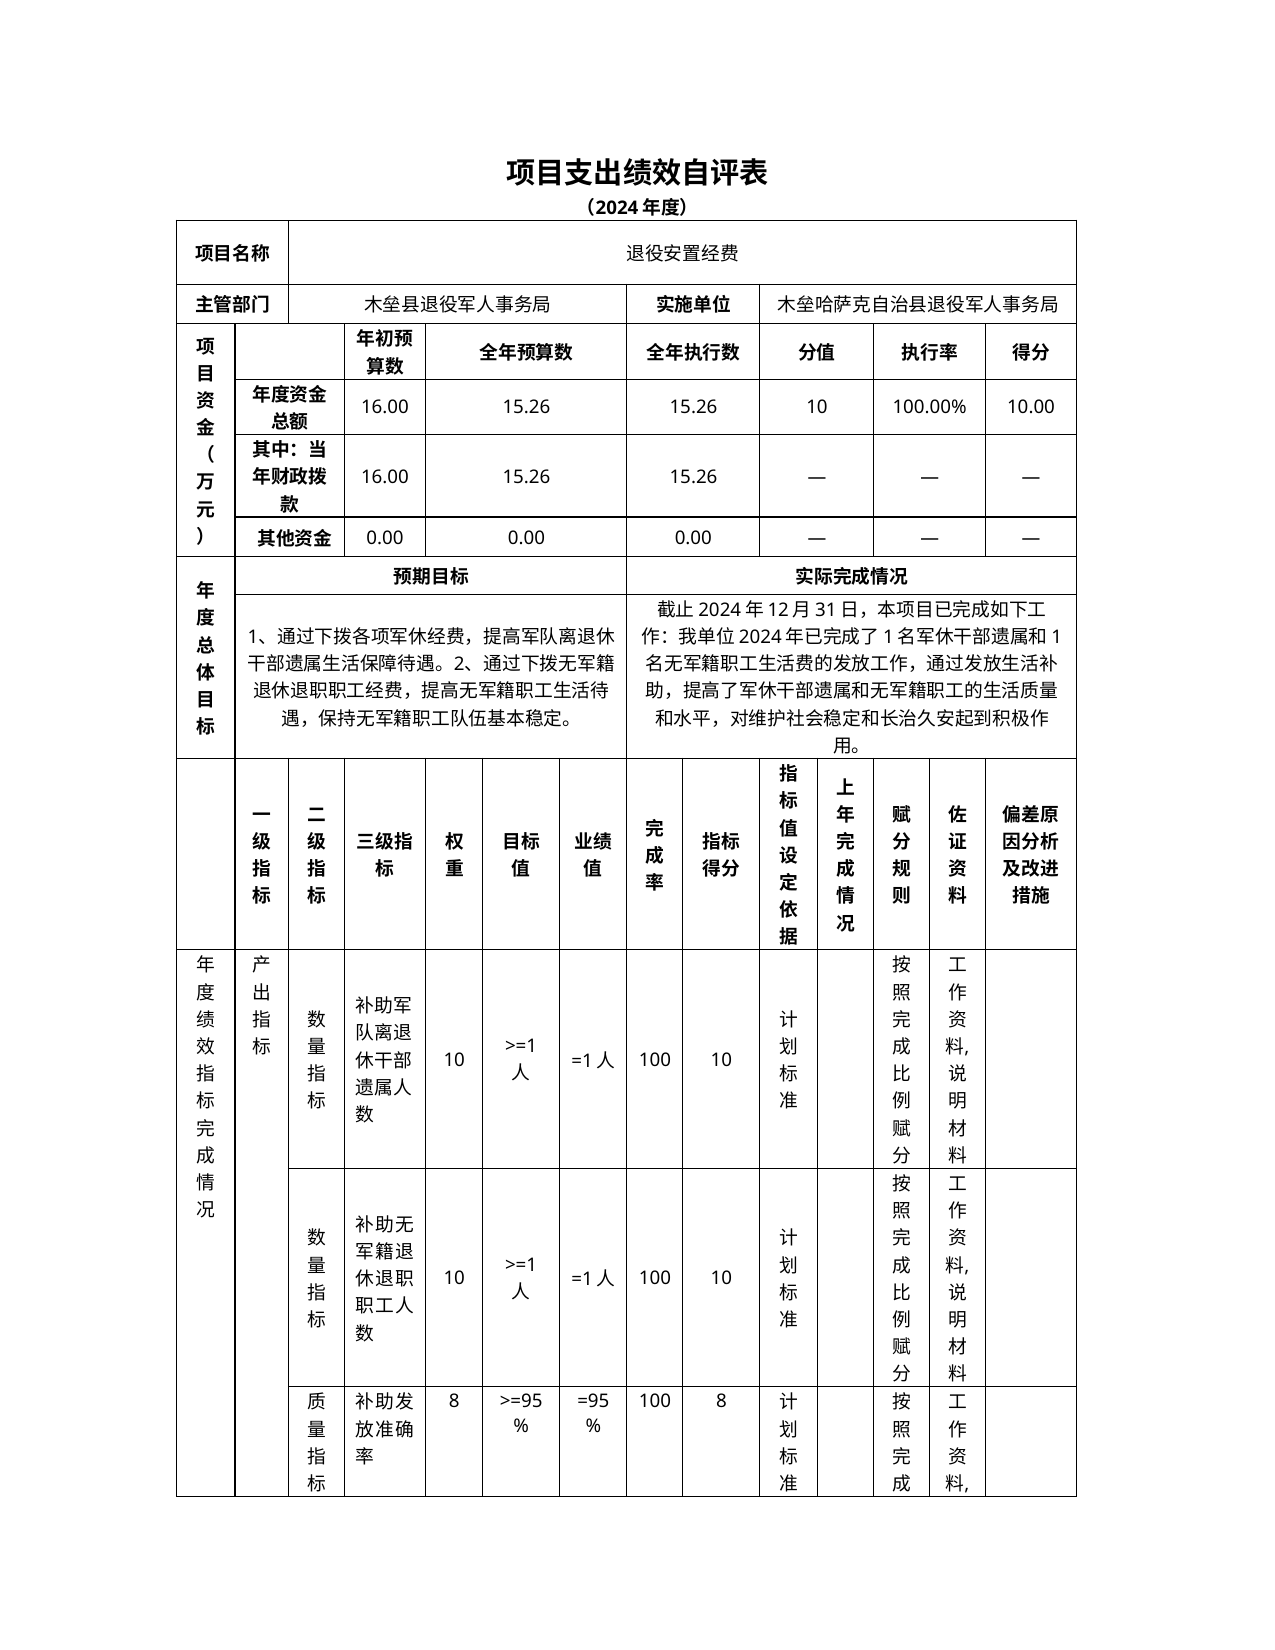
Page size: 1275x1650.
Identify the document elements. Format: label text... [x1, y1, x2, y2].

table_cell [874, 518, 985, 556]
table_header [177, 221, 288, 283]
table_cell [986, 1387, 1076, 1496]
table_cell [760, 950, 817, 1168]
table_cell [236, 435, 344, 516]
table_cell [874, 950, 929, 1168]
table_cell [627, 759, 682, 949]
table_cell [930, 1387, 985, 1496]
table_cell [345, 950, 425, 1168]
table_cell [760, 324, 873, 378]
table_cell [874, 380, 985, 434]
text 项目支出绩效自评表 [187, 150, 1087, 192]
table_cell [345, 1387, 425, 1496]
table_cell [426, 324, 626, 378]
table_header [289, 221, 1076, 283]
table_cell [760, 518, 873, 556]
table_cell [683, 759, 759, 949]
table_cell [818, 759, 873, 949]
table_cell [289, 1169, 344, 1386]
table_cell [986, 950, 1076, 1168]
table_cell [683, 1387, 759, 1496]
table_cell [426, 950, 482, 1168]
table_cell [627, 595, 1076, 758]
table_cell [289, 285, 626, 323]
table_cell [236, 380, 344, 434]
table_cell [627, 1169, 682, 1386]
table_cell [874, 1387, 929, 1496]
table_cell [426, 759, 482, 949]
text （2024年度） [187, 192, 1087, 219]
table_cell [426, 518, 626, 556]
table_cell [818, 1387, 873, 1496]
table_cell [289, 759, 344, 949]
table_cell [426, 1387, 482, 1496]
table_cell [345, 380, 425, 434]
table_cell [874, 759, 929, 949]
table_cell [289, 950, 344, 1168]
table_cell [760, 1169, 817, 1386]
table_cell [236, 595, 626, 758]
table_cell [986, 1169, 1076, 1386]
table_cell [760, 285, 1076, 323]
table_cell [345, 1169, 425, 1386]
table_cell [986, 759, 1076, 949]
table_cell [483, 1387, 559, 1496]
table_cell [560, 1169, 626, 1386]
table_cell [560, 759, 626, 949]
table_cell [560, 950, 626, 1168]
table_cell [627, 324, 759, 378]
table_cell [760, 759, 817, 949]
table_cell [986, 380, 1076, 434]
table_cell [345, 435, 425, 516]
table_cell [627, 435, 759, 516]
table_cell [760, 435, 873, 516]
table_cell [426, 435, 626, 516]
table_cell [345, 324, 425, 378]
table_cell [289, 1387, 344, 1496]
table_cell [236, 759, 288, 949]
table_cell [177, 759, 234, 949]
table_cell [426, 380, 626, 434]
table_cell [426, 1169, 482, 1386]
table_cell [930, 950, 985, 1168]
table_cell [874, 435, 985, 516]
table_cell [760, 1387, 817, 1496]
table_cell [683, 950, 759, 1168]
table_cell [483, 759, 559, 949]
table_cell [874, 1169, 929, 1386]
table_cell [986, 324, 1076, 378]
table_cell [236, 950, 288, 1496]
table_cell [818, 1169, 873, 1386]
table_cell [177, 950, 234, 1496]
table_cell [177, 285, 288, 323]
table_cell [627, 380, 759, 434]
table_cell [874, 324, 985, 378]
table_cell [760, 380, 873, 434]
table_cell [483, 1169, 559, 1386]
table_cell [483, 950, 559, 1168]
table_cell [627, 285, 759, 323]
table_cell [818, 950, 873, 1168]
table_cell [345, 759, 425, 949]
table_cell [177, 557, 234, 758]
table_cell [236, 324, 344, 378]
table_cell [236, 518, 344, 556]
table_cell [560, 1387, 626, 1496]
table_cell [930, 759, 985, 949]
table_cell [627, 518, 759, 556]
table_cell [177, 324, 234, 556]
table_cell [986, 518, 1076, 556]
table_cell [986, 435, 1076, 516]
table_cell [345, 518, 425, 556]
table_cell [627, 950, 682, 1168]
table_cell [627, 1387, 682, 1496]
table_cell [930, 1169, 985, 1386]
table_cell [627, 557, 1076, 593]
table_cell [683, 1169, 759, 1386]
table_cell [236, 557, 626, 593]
